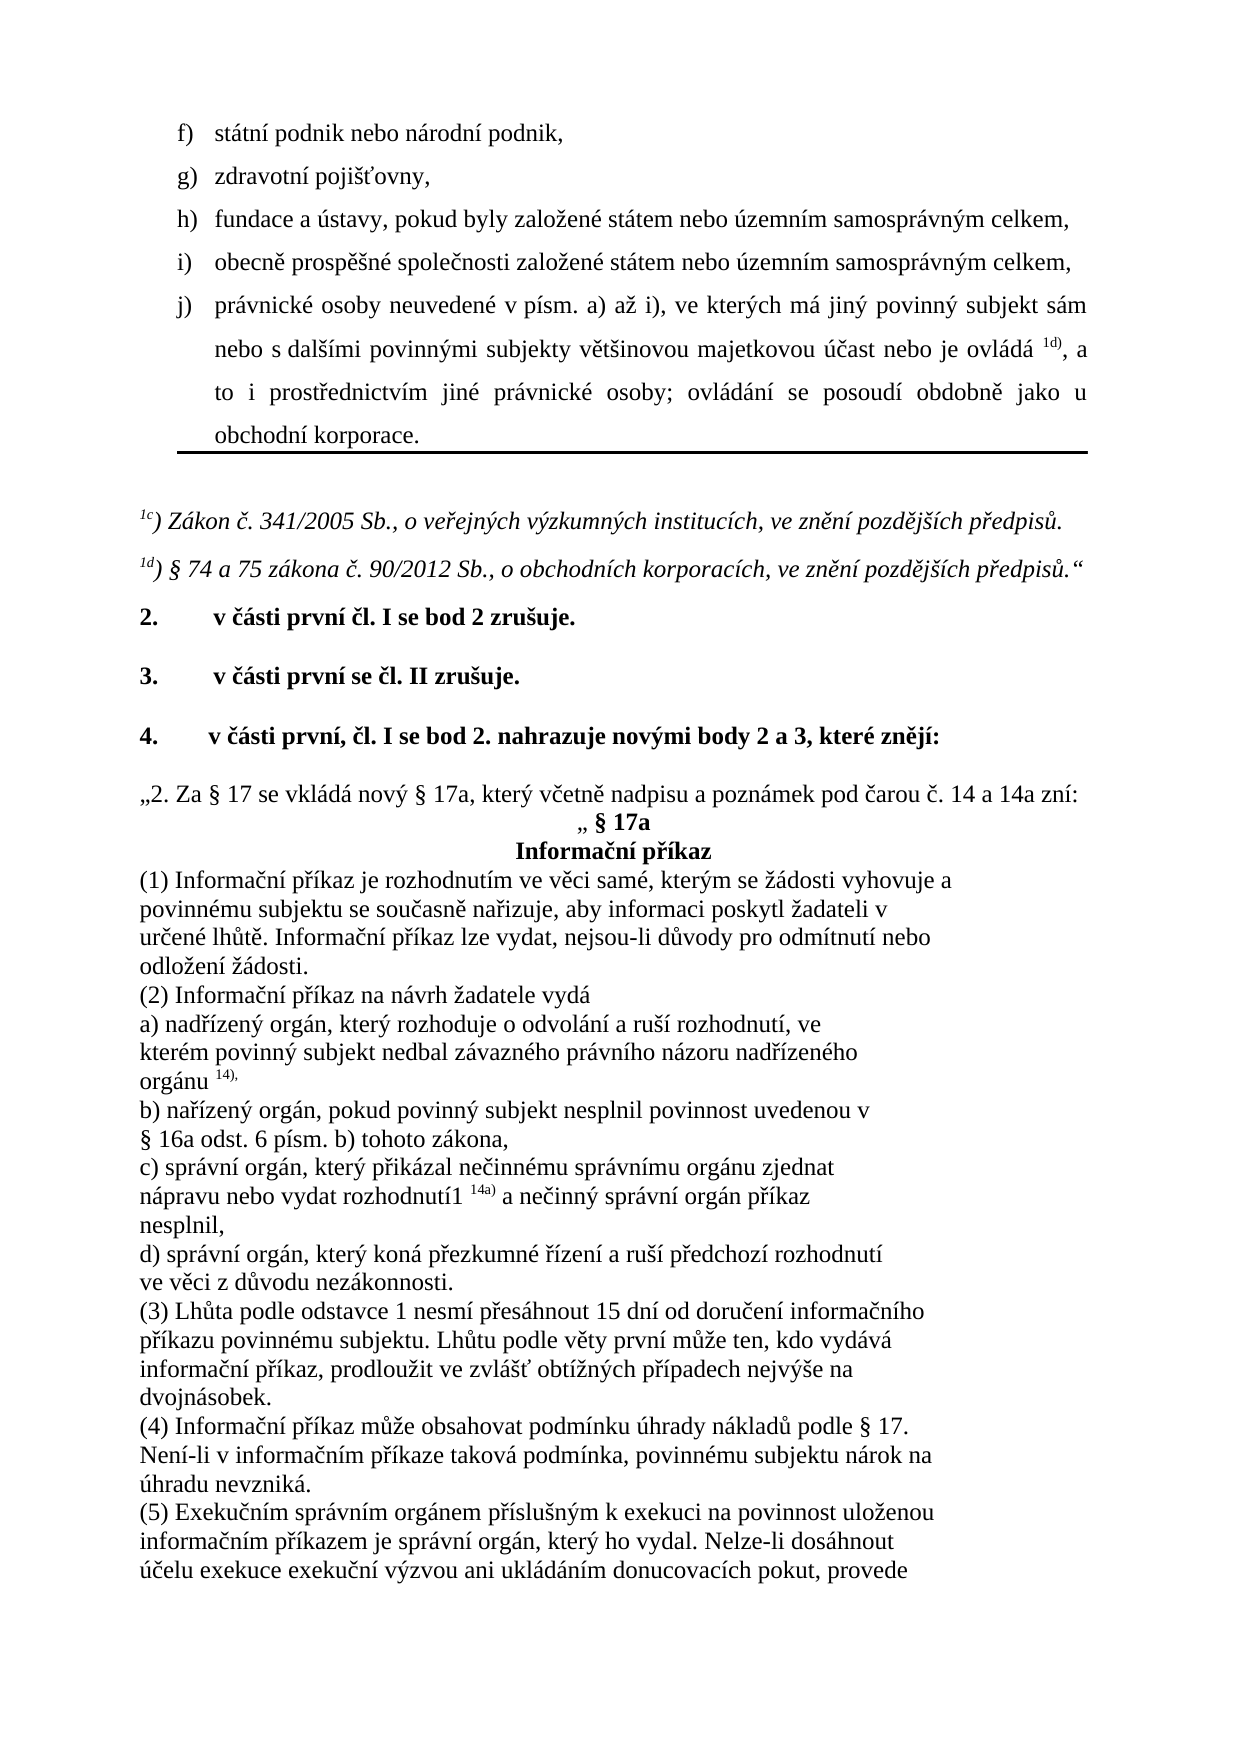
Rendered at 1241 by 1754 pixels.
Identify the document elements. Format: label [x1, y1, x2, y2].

table_cell [139, 118, 1088, 1584]
